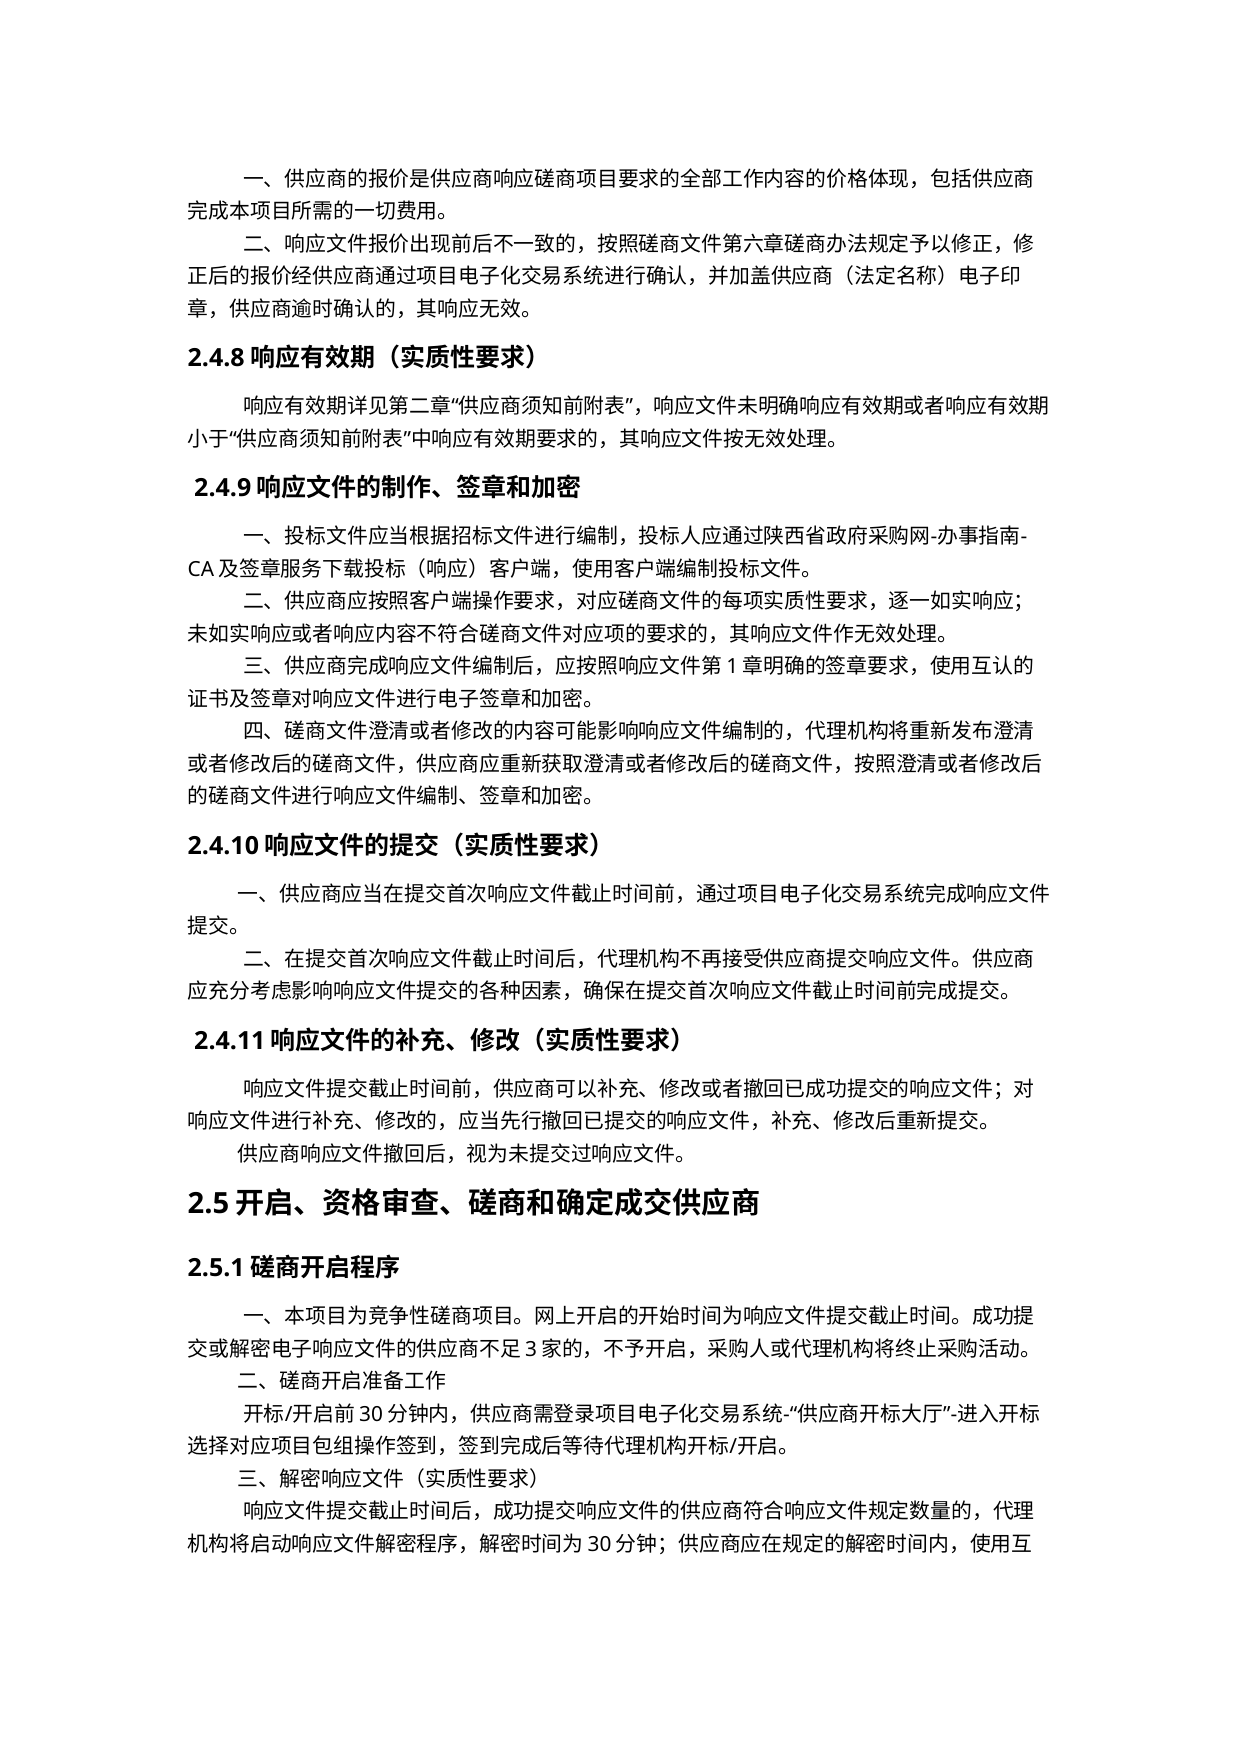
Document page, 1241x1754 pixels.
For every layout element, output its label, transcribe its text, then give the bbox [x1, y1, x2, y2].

text 一、投标文件应当根据招标文件进行编制，投标人应通过陕西省政府采购网-办事指南-CA及签章服务下载投标（响应）客户端，使用客户端编制投标文件。 [187, 519, 1053, 584]
text 2.5.1磋商开启程序 [187, 1234, 1053, 1299]
text 2.4.10响应文件的提交（实质性要求） [187, 812, 1053, 877]
text 二、响应文件报价出现前后不一致的，按照磋商文件第六章磋商办法规定予以修正，修正后的报价经供应商通过项目电子化交易系统进行确认，并加盖供应商（法定名称）电子印章，供应商逾时确认的，其响应无效。 [187, 227, 1053, 324]
text 三、解密响应文件（实质性要求） [187, 1462, 1053, 1494]
text 响应文件提交截止时间前，供应商可以补充、修改或者撤回已成功提交的响应文件；对响应文件进行补充、修改的，应当先行撤回已提交的响应文件，补充、修改后重新提交。 [187, 1072, 1053, 1137]
text 二、磋商开启准备工作 [187, 1364, 1053, 1397]
text 一、本项目为竞争性磋商项目。网上开启的开始时间为响应文件提交截止时间。成功提交或解密电子响应文件的供应商不足3家的，不予开启，采购人或代理机构将终止采购活动。 [187, 1299, 1053, 1364]
text 2.5开启、资格审查、磋商和确定成交供应商 [187, 1169, 1053, 1234]
text 响应有效期详见第二章“供应商须知前附表”，响应文件未明确响应有效期或者响应有效期小于“供应商须知前附表”中响应有效期要求的，其响应文件按无效处理。 [187, 389, 1053, 454]
text 二、供应商应按照客户端操作要求，对应磋商文件的每项实质性要求，逐一如实响应；未如实响应或者响应内容不符合磋商文件对应项的要求的，其响应文件作无效处理。 [187, 584, 1053, 649]
text 一、供应商应当在提交首次响应文件截止时间前，通过项目电子化交易系统完成响应文件提交。 [187, 877, 1053, 942]
text 四、磋商文件澄清或者修改的内容可能影响响应文件编制的，代理机构将重新发布澄清或者修改后的磋商文件，供应商应重新获取澄清或者修改后的磋商文件，按照澄清或者修改后的磋商文件进行响应文件编制、签章和加密。 [187, 714, 1053, 812]
text 供应商响应文件撤回后，视为未提交过响应文件。 [187, 1137, 1053, 1169]
text 开标/开启前30分钟内，供应商需登录项目电子化交易系统-“供应商开标大厅”-进入开标选择对应项目包组操作签到，签到完成后等待代理机构开标/开启。 [187, 1397, 1053, 1462]
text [187, 1494, 1053, 1559]
text 2.4.11响应文件的补充、修改（实质性要求） [187, 1007, 1053, 1072]
text 一、供应商的报价是供应商响应磋商项目要求的全部工作内容的价格体现，包括供应商完成本项目所需的一切费用。 [187, 162, 1053, 227]
text 三、供应商完成响应文件编制后，应按照响应文件第1章明确的签章要求，使用互认的证书及签章对响应文件进行电子签章和加密。 [187, 649, 1053, 714]
text 2.4.9响应文件的制作、签章和加密 [187, 454, 1053, 519]
text 2.4.8响应有效期（实质性要求） [187, 324, 1053, 389]
text 二、在提交首次响应文件截止时间后，代理机构不再接受供应商提交响应文件。供应商应充分考虑影响响应文件提交的各种因素，确保在提交首次响应文件截止时间前完成提交。 [187, 942, 1053, 1007]
